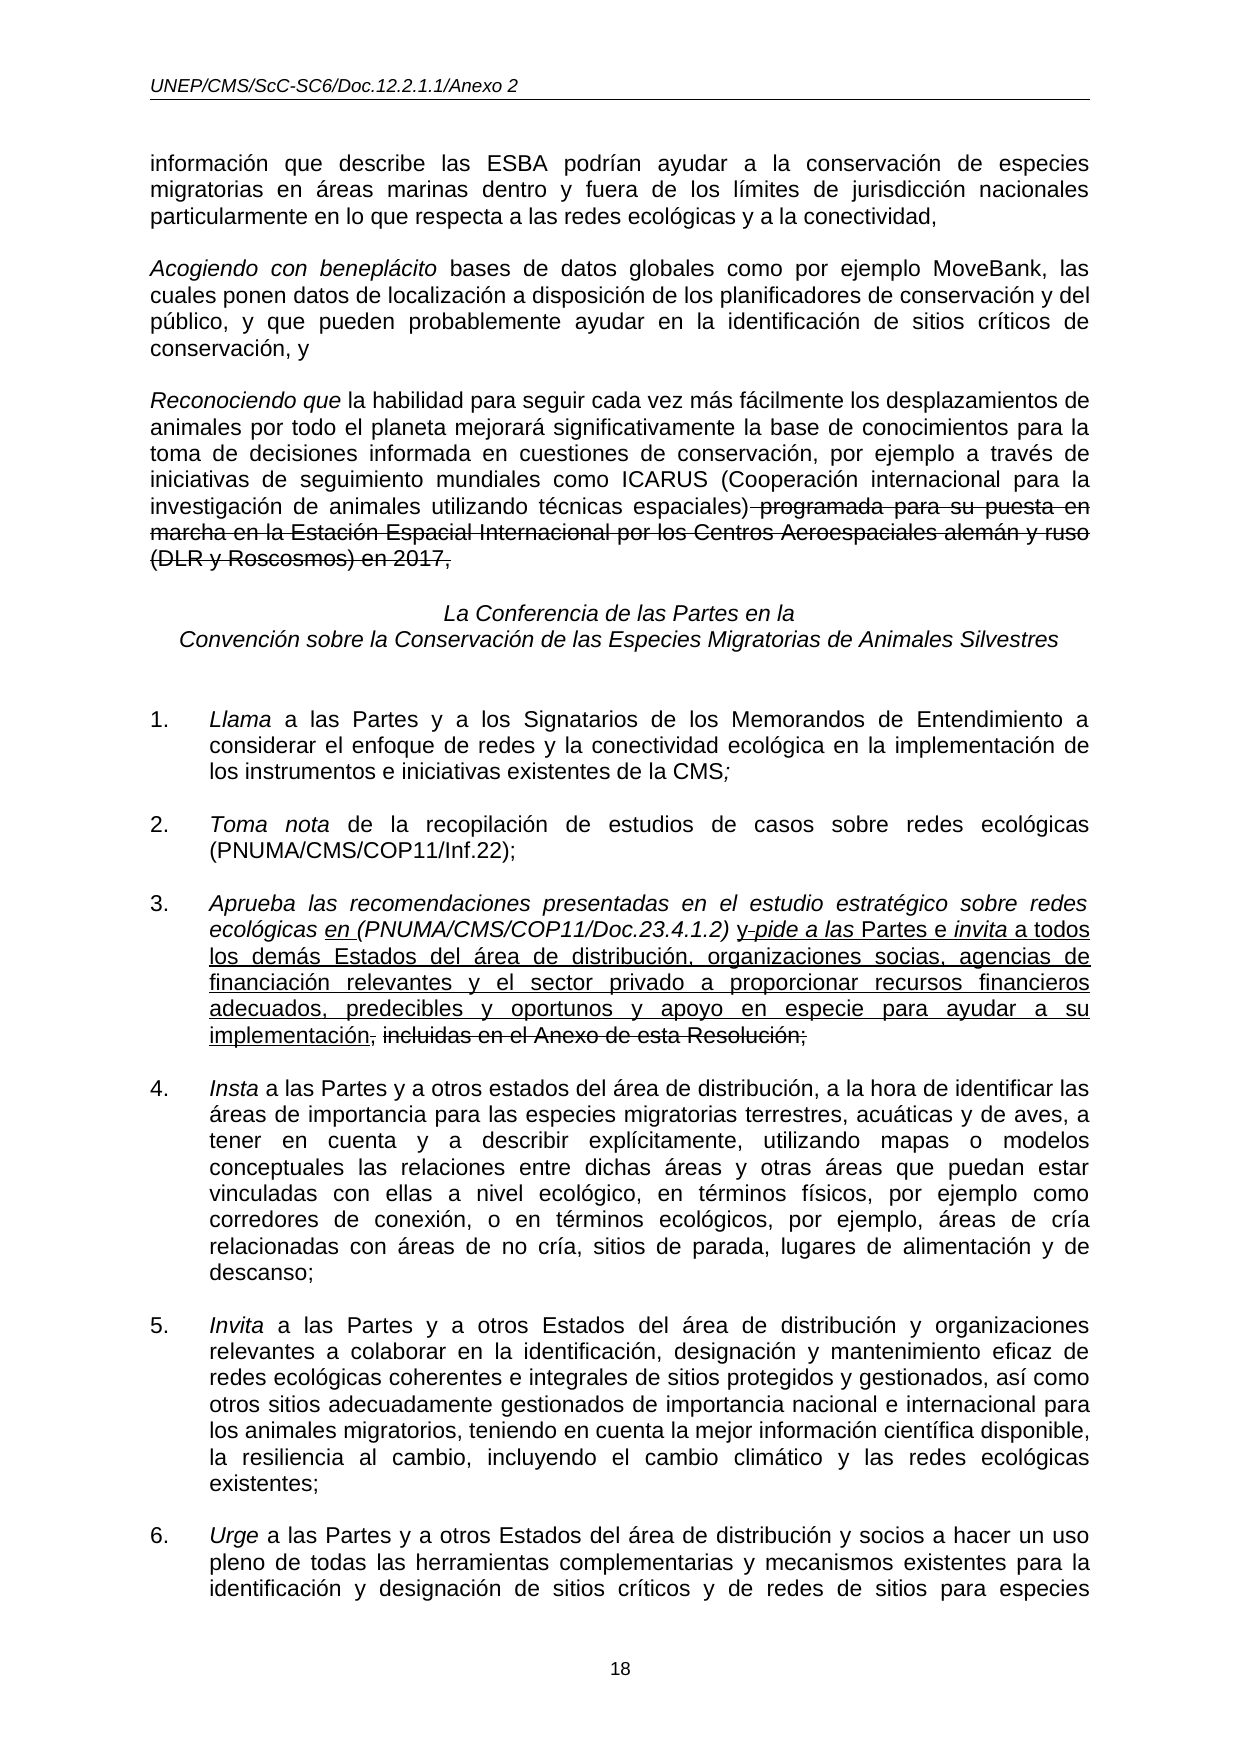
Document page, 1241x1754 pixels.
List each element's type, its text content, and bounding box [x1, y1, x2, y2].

text La Conferencia de las Partes en la [150, 600, 1090, 626]
text 3. Aprueba las recomendaciones presentadas en el estudio estratégico sobre redes ecológicas en (PNUMA/CMS/COP11/Doc.23.4.1.2) y pide a las Partes e invita a todos los demás Estados del área de distribución, organizaciones socias, agencias de financiación relevantes y el sector privado a proporcionar recursos financieros adecuados, predecibles y oportunos y apoyo en especie para ayudar a su implementación, incluidas en el Anexo de esta Resolución; [150, 890, 1090, 1048]
text Convención sobre la Conservación de las Especies Migratorias de Animales Silvestres [150, 626, 1090, 653]
text 1. Llama a las Partes y a los Signatarios de los Memorandos de Entendimiento a considerar el enfoque de redes y la conectividad ecológica en la implementación de los instrumentos e iniciativas existentes de la CMS; [150, 706, 1090, 784]
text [150, 1522, 1090, 1602]
text 5. Invita a las Partes y a otros Estados del área de distribución y organizaciones relevantes a colaborar en la identificación, designación y mantenimiento eficaz de redes ecológicas coherentes e integrales de sitios protegidos y gestionados, así como otros sitios adecuadamente gestionados de importancia nacional e internacional para los animales migratorios, teniendo en cuenta la mejor información científica disponible, la resiliencia al cambio, incluyendo el cambio climático y las redes ecológicas existentes; [150, 1312, 1090, 1496]
text Reconociendo que la habilidad para seguir cada vez más fácilmente los desplazamientos de animales por todo el planeta mejorará significativamente la base de conocimientos para la toma de decisiones informada en cuestiones de conservación, por ejemplo a través de iniciativas de seguimiento mundiales como ICARUS (Cooperación internacional para la investigación de animales utilizando técnicas espaciales) programada para su puesta en marcha en la Estación Espacial Internacional por los Centros Aeroespaciales alemán y ruso (DLR y Roscosmos) en 2017, [150, 387, 1090, 533]
text Reconociendo que la habilidad para seguir cada vez más fácilmente los desplazamientos de animales por todo el planeta mejorará significativamente la base de conocimientos para la toma de decisiones informada en cuestiones de conservación, por ejemplo a través de iniciativas de seguimiento mundiales como ICARUS (Cooperación internacional para la investigación de animales utilizando técnicas espaciales) programada para su puesta en marcha en la Estación Espacial Internacional por los Centros Aeroespaciales alemán y ruso (DLR y Roscosmos) en 2017, [150, 534, 1090, 572]
text 4. Insta a las Partes y a otros estados del área de distribución, a la hora de identificar las áreas de importancia para las especies migratorias terrestres, acuáticas y de aves, a tener en cuenta y a describir explícitamente, utilizando mapas o modelos conceptuales las relaciones entre dichas áreas y otras áreas que puedan estar vinculadas con ellas a nivel ecológico, en términos físicos, por ejemplo como corredores de conexión, o en términos ecológicos, por ejemplo, áreas de cría relacionadas con áreas de no cría, sitios de parada, lugares de alimentación y de descanso; [150, 1074, 1090, 1285]
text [150, 150, 1090, 229]
text 2. Toma nota de la recopilación de estudios de casos sobre redes ecológicas (PNUMA/CMS/COP11/Inf.22); [150, 811, 1090, 864]
text Acogiendo con beneplácito bases de datos globales como por ejemplo MoveBank, las cuales ponen datos de localización a disposición de los planificadores de conservación y del público, y que pueden probablemente ayudar en la identificación de sitios críticos de conservación, y [150, 255, 1090, 361]
